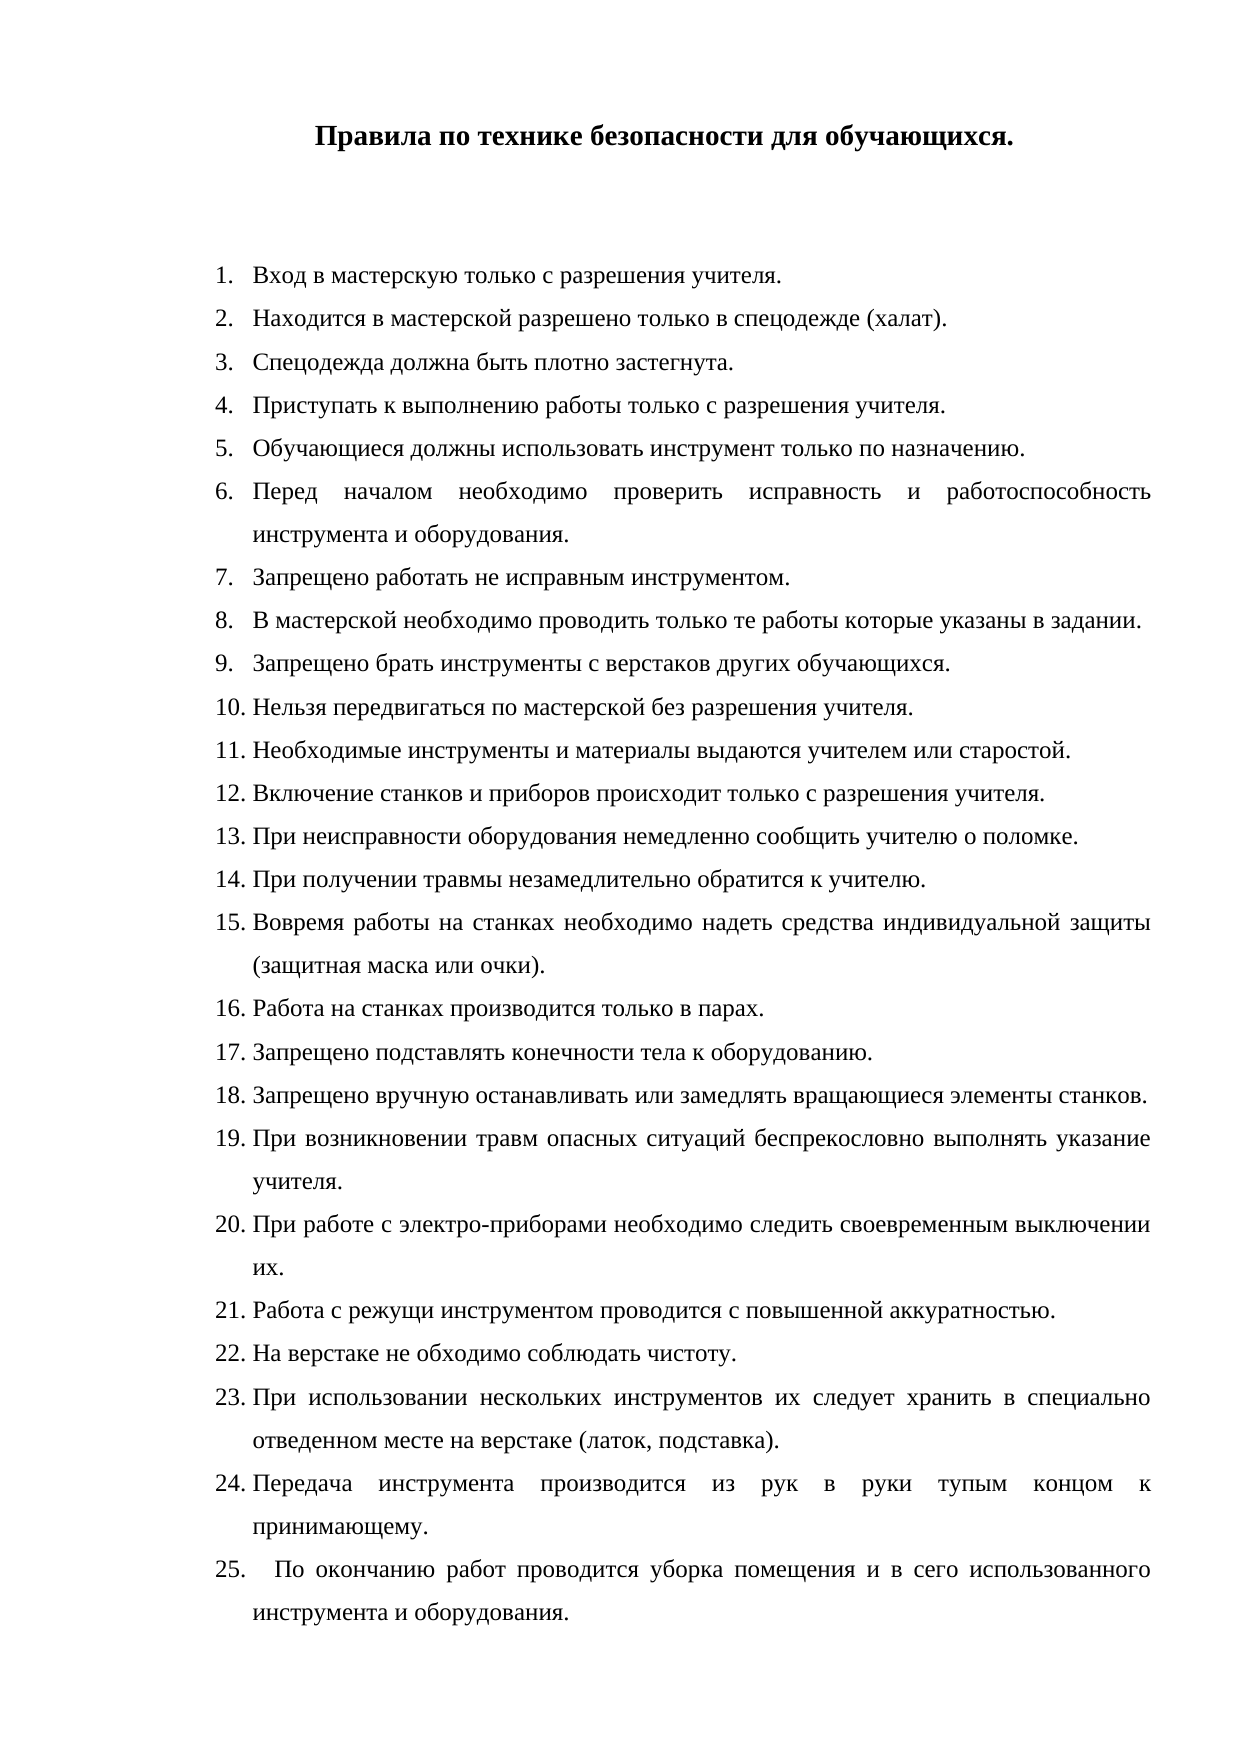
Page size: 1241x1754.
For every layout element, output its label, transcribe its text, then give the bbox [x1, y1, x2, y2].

list Работа с режущи инструментом проводится с повышенной аккуратностью. [215, 1295, 1152, 1324]
list Нельзя передвигаться по мастерской без разрешения учителя. [215, 692, 1152, 720]
list Работа на станках производится только в парах. [215, 993, 1152, 1022]
list Включение станков и приборов происходит только с разрешения учителя. [215, 778, 1152, 807]
list В мастерской необходимо проводить только те работы которые указаны в задании. [215, 605, 1152, 634]
list При возникновении травм опасных ситуаций беспрекословно выполнять указание учителя. [215, 1123, 1152, 1195]
list Приступать к выполнению работы только с разрешения учителя. [215, 390, 1152, 418]
list Спецодежда должна быть плотно застегнута. [215, 347, 1152, 375]
list На верстаке не обходимо соблюдать чистоту. [215, 1338, 1152, 1367]
list Перед началом необходимо проверить исправность и работоспособность инструмента и оборудования. [215, 476, 1152, 548]
list Запрещено подставлять конечности тела к оборудованию. [215, 1037, 1152, 1065]
list При неисправности оборудования немедленно сообщить учителю о поломке. [215, 821, 1152, 850]
list Вход в мастерскую только с разрешения учителя. [215, 260, 1152, 289]
list При использовании нескольких инструментов их следует хранить в специально отведенном месте на верстаке (латок, подставка). [215, 1382, 1152, 1453]
list Находится в мастерской разрешено только в спецодежде (халат). [215, 303, 1152, 332]
list Запрещено вручную останавливать или замедлять вращающиеся элементы станков. [215, 1080, 1152, 1108]
list При получении травмы незамедлительно обратится к учителю. [215, 864, 1152, 893]
list Запрещено работать не исправным инструментом. [215, 562, 1152, 591]
list При работе с электро-приборами необходимо следить своевременным выключении их. [215, 1209, 1152, 1281]
list Запрещено брать инструменты с верстаков других обучающихся. [215, 648, 1152, 677]
list Необходимые инструменты и материалы выдаются учителем или старостой. [215, 735, 1152, 763]
list Обучающиеся должны использовать инструмент только по назначению. [215, 433, 1152, 462]
list По окончанию работ проводится уборка помещения и в сего использованного инструмента и оборудования. [215, 1554, 1152, 1626]
list Передача инструмента производится из рук в руки тупым концом к принимающему. [215, 1468, 1152, 1540]
text Правила по технике безопасности для обучающихся. [177, 118, 1152, 152]
list Вовремя работы на станках необходимо надеть средства индивидуальной защиты (защитная маска или очки). [215, 907, 1152, 979]
